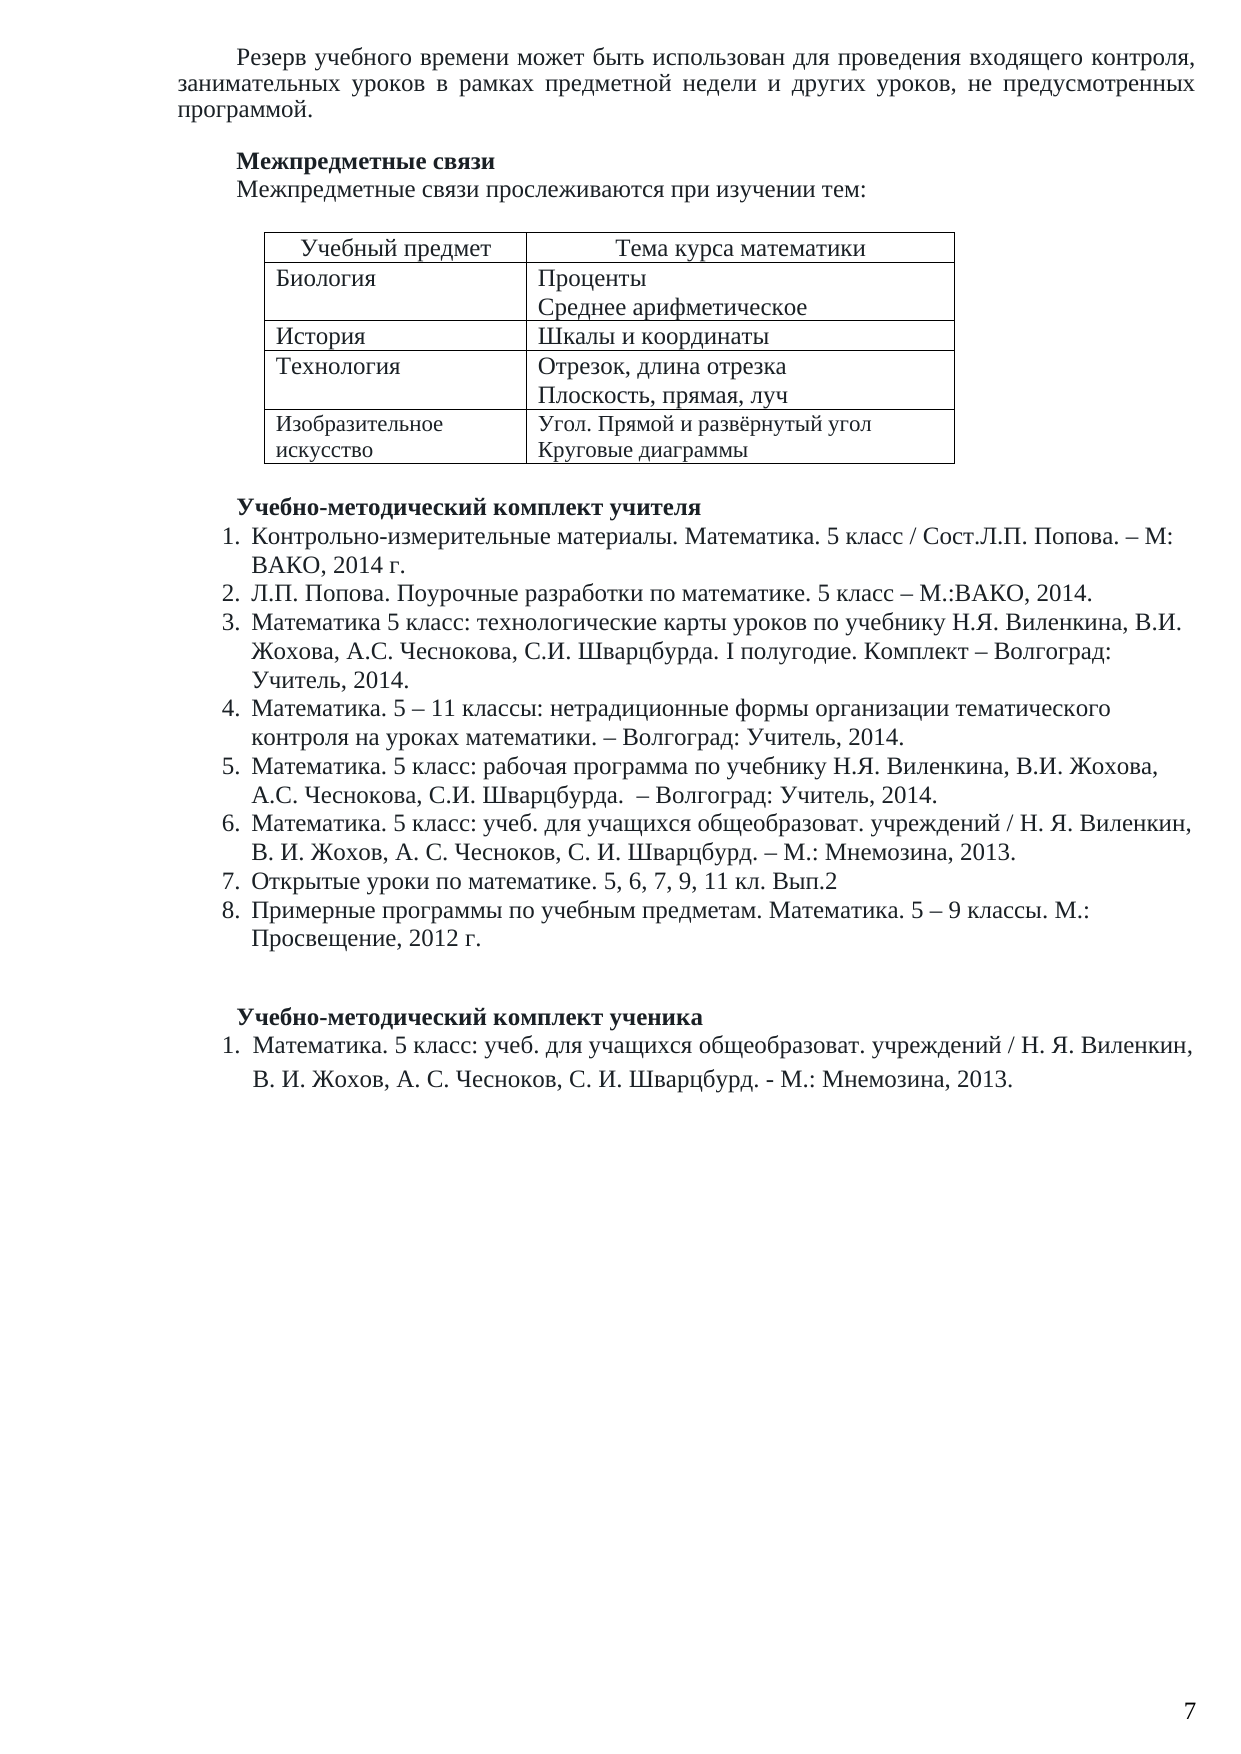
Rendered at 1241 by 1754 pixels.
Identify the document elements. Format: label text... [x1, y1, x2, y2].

table_cell Проценты Среднее арифметическое [527, 263, 954, 320]
list Л.П. Попова. Поурочные разработки по математике. 5 класс – М.:ВАКО, 2014. [222, 578, 1196, 607]
table_cell Угол. Прямой и развёрнутый угол Круговые диаграммы [527, 410, 954, 462]
list Математика 5 класс: технологические карты уроков по учебнику Н.Я. Виленкина, В.И. Жохова, А.С. Чеснокова, С.И. Шварцбурда. I полугодие. Комплект – Волгоград: Учитель, 2014. [222, 607, 1196, 693]
text Резерв учебного времени может быть использован для проведения входящего контроля, занимательных уроков в рамках предметной недели и других уроков, не предусмотренных программой. [177, 44, 1196, 122]
table_cell Биология [265, 263, 526, 320]
text Учебно-методический комплект ученика [177, 1002, 1196, 1031]
text Межпредметные связи прослеживаются при изучении тем: [177, 174, 1196, 203]
table_cell Шкалы и координаты [527, 321, 954, 350]
table_cell Отрезок, длина отрезка Плоскость, прямая, луч [527, 351, 954, 409]
table_cell История [265, 321, 526, 350]
list Математика. 5 класс: учеб. для учащихся общеобразоват. учреждений / Н. Я. Виленкин, В. И. Жохов, А. С. Чесноков, С. И. Шварцбурд. – М.: Мнемозина, 2013. [222, 808, 1196, 866]
text Учебно-методический комплект учителя [177, 492, 1196, 521]
list Математика. 5 – 11 классы: нетрадиционные формы организации тематического контроля на уроках математики. – Волгоград: Учитель, 2014. [222, 693, 1196, 751]
table_header Учебный предмет [265, 233, 526, 262]
table_cell Технология [265, 351, 526, 409]
table_cell Изобразительное искусство [265, 410, 526, 462]
list Примерные программы по учебным предметам. Математика. 5 – 9 классы. М.: Просвещение, 2012 г. [222, 895, 1196, 952]
list Контрольно-измерительные материалы. Математика. 5 класс / Сост.Л.П. Попова. – М: ВАКО, 2014 г. [222, 521, 1196, 578]
text Межпредметные связи [177, 148, 1196, 174]
table_header Тема курса математики [527, 233, 954, 262]
list Математика. 5 класс: рабочая программа по учебнику Н.Я. Виленкина, В.И. Жохова, А.С. Чеснокова, С.И. Шварцбурда. – Волгоград: Учитель, 2014. [222, 751, 1196, 808]
list Открытые уроки по математике. 5, 6, 7, 9, 11 кл. Вып.2 [222, 866, 1196, 895]
list Математика. 5 класс: учеб. для учащихся общеобразоват. учреждений / Н. Я. Виленкин, В. И. Жохов, А. С. Чесноков, С. И. Шварцбурд. - М.: Мнемозина, 2013. [222, 1031, 1196, 1092]
